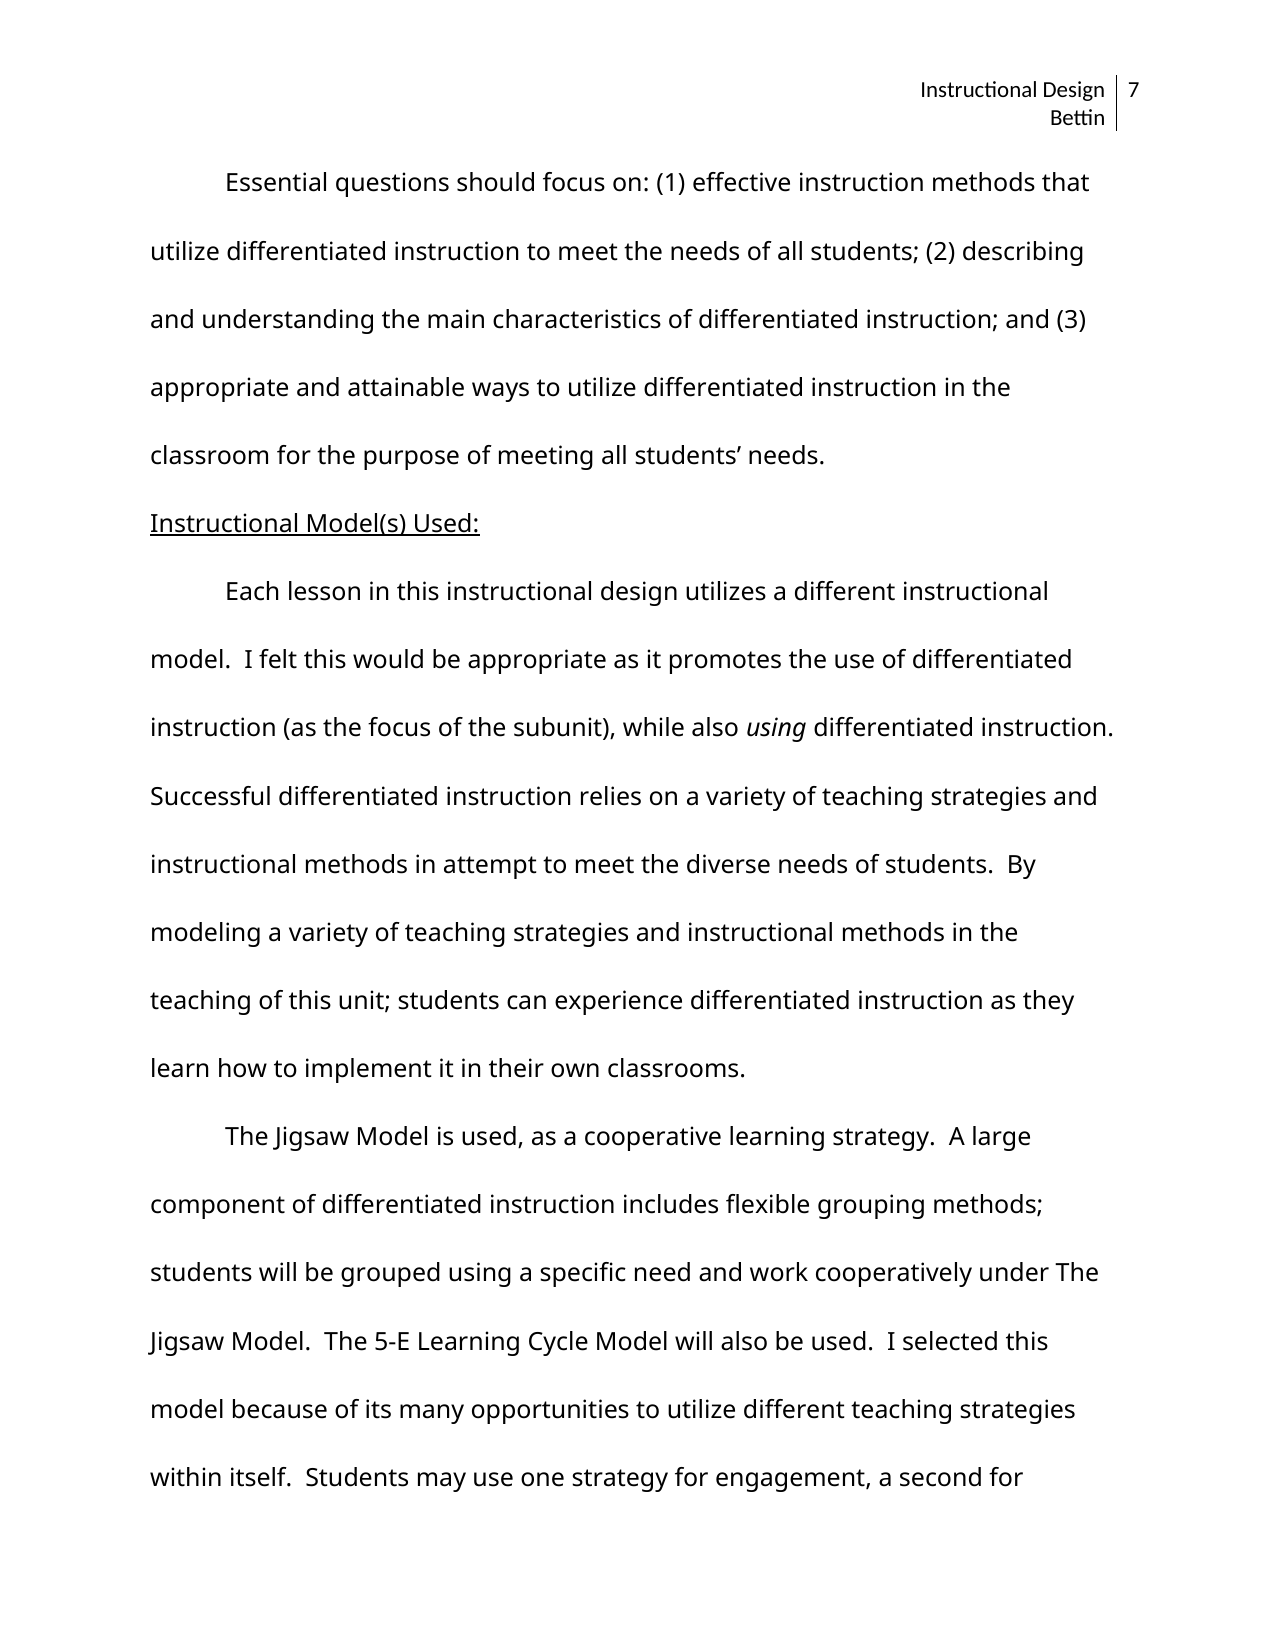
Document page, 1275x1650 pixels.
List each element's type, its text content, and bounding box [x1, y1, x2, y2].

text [150, 1119, 1125, 1493]
text Essential questions should focus on: (1) effective instruction methods that utilize differentiated instruction to meet the needs of all students; (2) describing and understanding the main characteristics of differentiated instruction; and (3) appropriate and attainable ways to utilize differentiated instruction in the classroom for the purpose of meeting all students’ needs. [150, 165, 1125, 472]
text Each lesson in this instructional design utilizes a different instructional model. I felt this would be appropriate as it promotes the use of differentiated instruction (as the focus of the subunit), while also using differentiated instruction. Successful differentiated instruction relies on a variety of teaching strategies and instructional methods in attempt to meet the diverse needs of students. By modeling a variety of teaching strategies and instructional methods in the teaching of this unit; students can experience differentiated instruction as they learn how to implement it in their own classrooms. [150, 574, 1125, 1085]
text Instructional Model(s) Used: [150, 506, 1125, 540]
